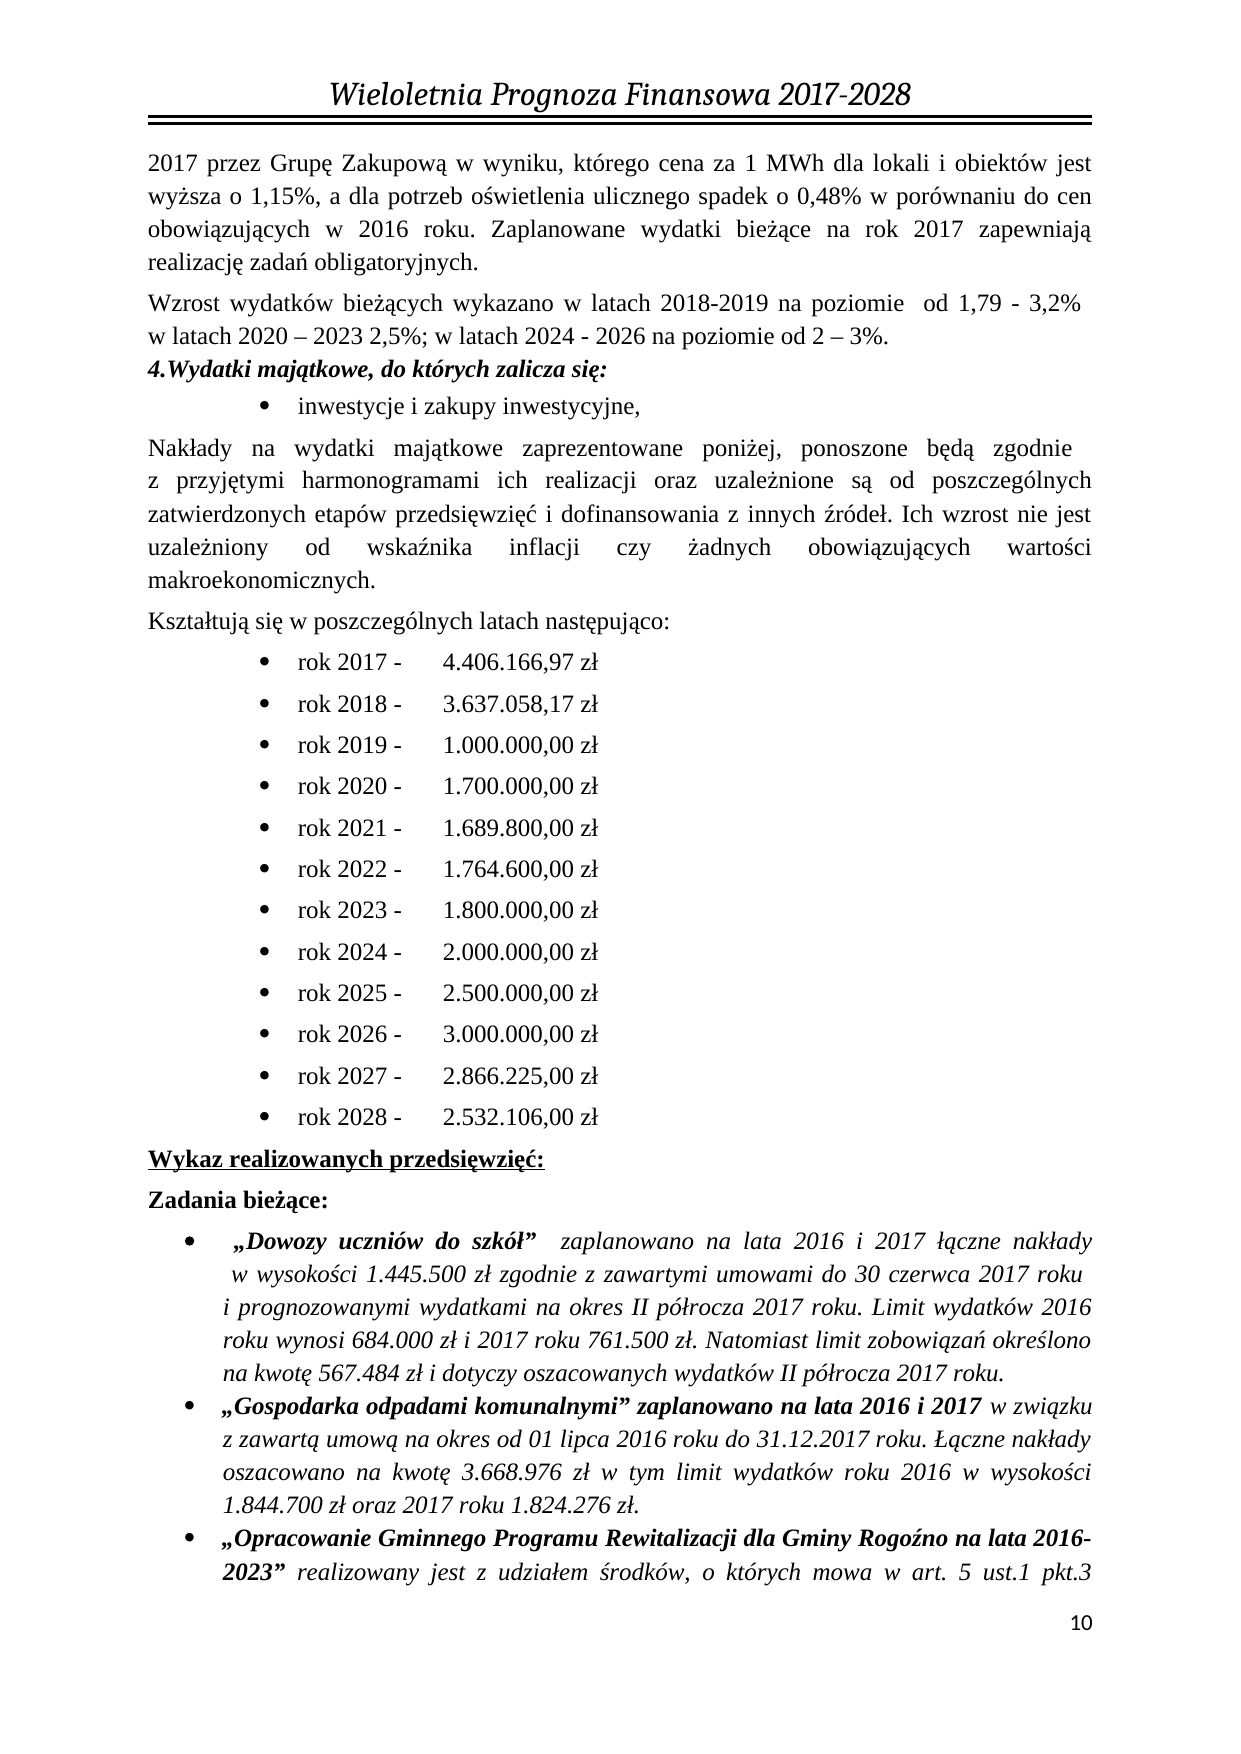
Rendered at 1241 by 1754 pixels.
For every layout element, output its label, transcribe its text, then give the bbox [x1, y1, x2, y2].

text 4.Wydatki majątkowe, do których zalicza się: [148, 354, 1092, 383]
text Kształtują się w poszczególnych latach następująco: [148, 606, 1092, 635]
list rok 2020 - 1.700.000,00 zł [260, 771, 1092, 800]
list „Gospodarka odpadami komunalnymi” zaplanowano na lata 2016 i 2017 w związku z zawartą umową na okres od 01 lipca 2016 roku do 31.12.2017 roku. Łączne nakłady oszacowano na kwotę 3.668.976 zł w tym limit wydatków roku 2016 w wysokości 1.844.700 zł oraz 2017 roku 1.824.276 zł. [185, 1391, 1092, 1519]
text Wzrost wydatków bieżących wykazano w latach 2018-2019 na poziomie od 1,79 - 3,2% w latach 2020 – 2023 2,5%; w latach 2024 - 2026 na poziomie od 2 – 3%. [148, 288, 1092, 350]
list rok 2028 - 2.532.106,00 zł [260, 1102, 1092, 1131]
list rok 2023 - 1.800.000,00 zł [260, 896, 1092, 924]
list rok 2021 - 1.689.800,00 zł [260, 813, 1092, 842]
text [148, 148, 1092, 276]
list inwestycje i zakupy inwestycyjne, [260, 391, 1092, 420]
text Wykaz realizowanych przedsięwzięć: [148, 1144, 1092, 1172]
list rok 2022 - 1.764.600,00 zł [260, 854, 1092, 883]
text Nakłady na wydatki majątkowe zaprezentowane poniżej, ponoszone będą zgodnie z przyjętymi harmonogramami ich realizacji oraz uzależnione są od poszczególnych zatwierdzonych etapów przedsięwzięć i dofinansowania z innych źródeł. Ich wzrost nie jest uzależniony od wskaźnika inflacji czy żadnych obowiązujących wartości makroekonomicznych. [148, 433, 1092, 593]
list rok 2017 - 4.406.166,97 zł [260, 647, 1092, 676]
list rok 2019 - 1.000.000,00 zł [260, 730, 1092, 759]
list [185, 1523, 1092, 1585]
list rok 2024 - 2.000.000,00 zł [260, 937, 1092, 966]
list rok 2025 - 2.500.000,00 zł [260, 978, 1092, 1007]
list rok 2018 - 3.637.058,17 zł [260, 689, 1092, 717]
list rok 2026 - 3.000.000,00 zł [260, 1019, 1092, 1048]
list „Dowozy uczniów do szkół” zaplanowano na lata 2016 i 2017 łączne nakłady w wysokości 1.445.500 zł zgodnie z zawartymi umowami do 30 czerwca 2017 roku i prognozowanymi wydatkami na okres II półrocza 2017 roku. Limit wydatków 2016 roku wynosi 684.000 zł i 2017 roku 761.500 zł. Natomiast limit zobowiązań określono na kwotę 567.484 zł i dotyczy oszacowanych wydatków II półrocza 2017 roku. [185, 1226, 1092, 1387]
list rok 2027 - 2.866.225,00 zł [260, 1061, 1092, 1090]
text Zadania bieżące: [148, 1185, 1092, 1214]
